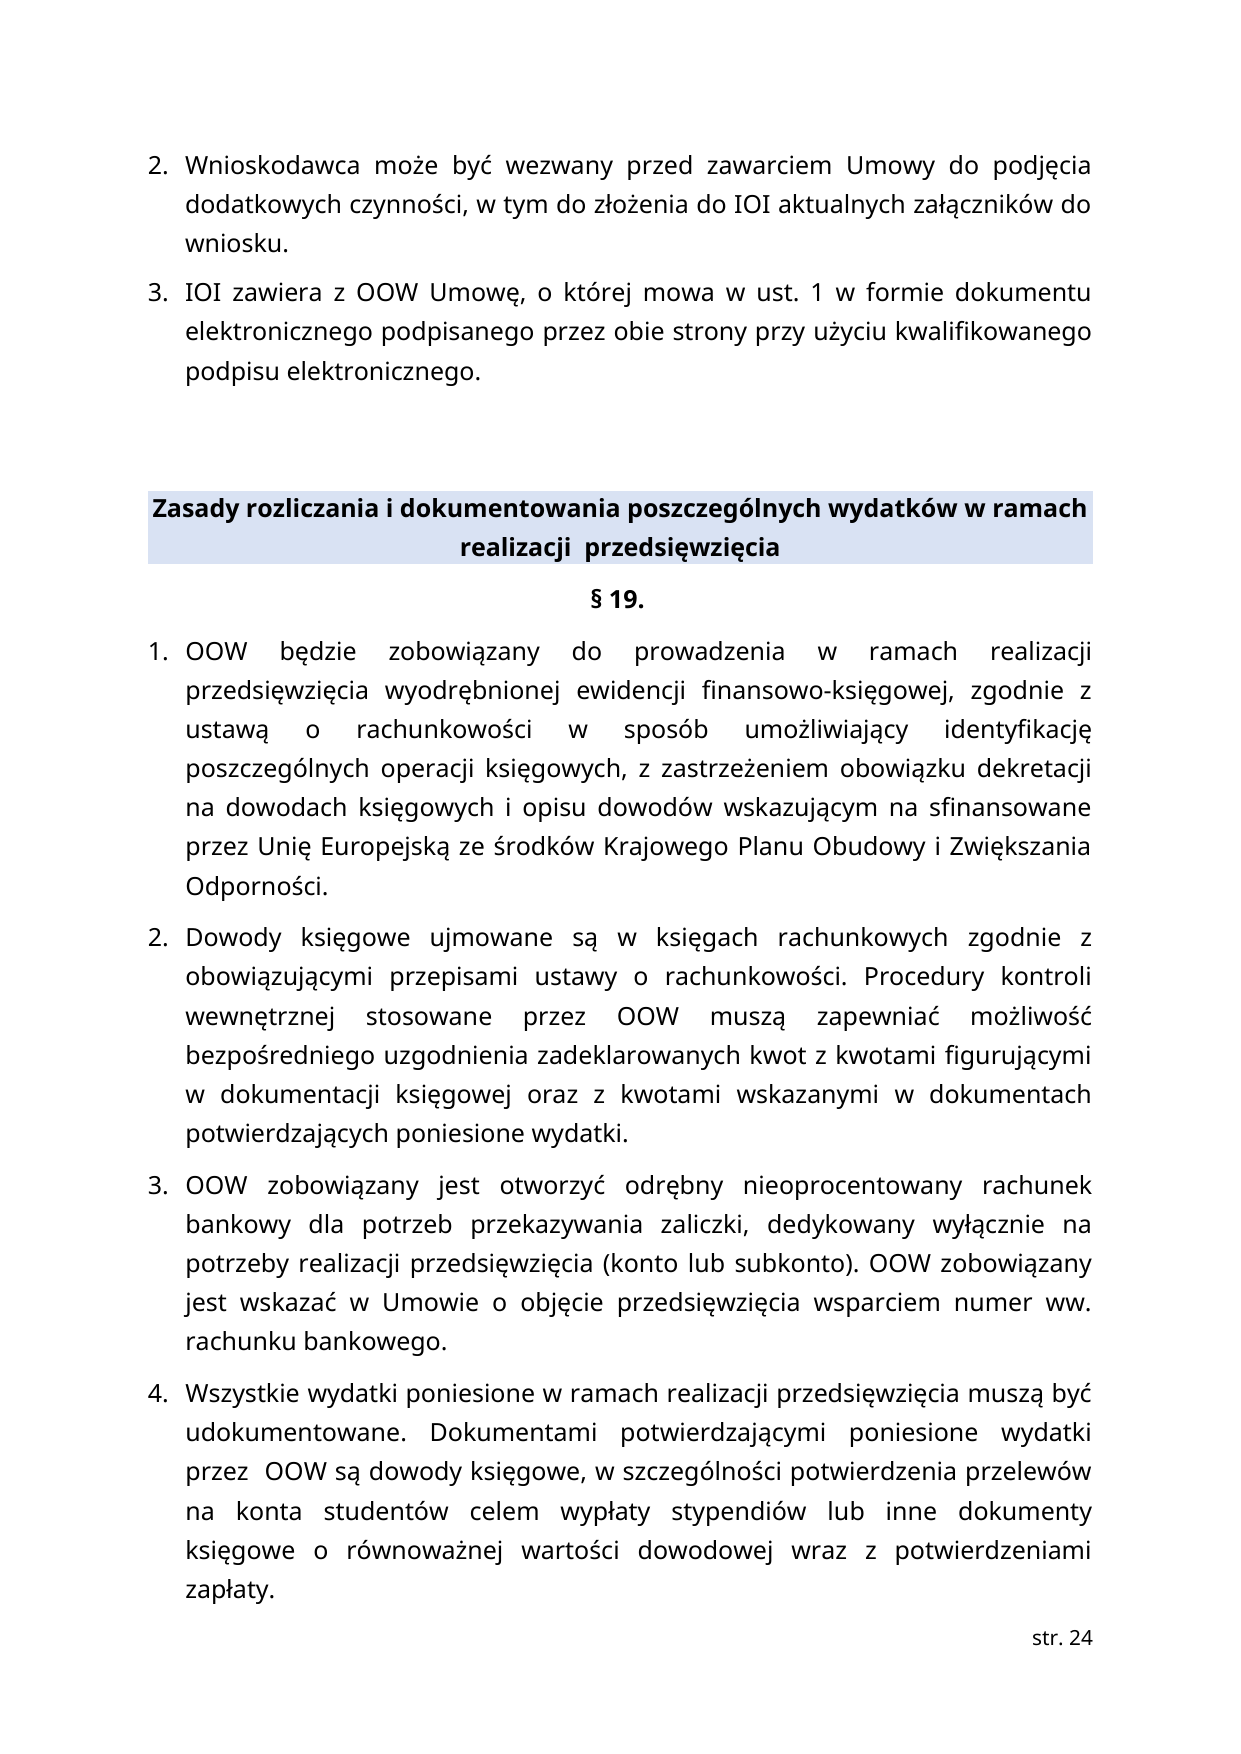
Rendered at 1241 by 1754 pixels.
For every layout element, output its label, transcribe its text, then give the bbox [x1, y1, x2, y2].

subtitle Zasady rozliczania i dokumentowania poszczególnych wydatków w ramach realizacji przedsięwzięcia [148, 669, 1093, 743]
list OOW zobowiązany jest otworzyć odrębny nieoprocentowany rachunek bankowy dla potrzeb przekazywania zaliczki, dedykowany wyłącznie na potrzeby realizacji przedsięwzięcia (konto lub subkonto). OOW zobowiązany jest wskazać w Umowie o objęcie przedsięwzięcia wsparciem numer ww. rachunku bankowego. [148, 1346, 1093, 1537]
subtitle Zawarcie Umowy o objęcie przedsięwzięcia wsparciem [148, 148, 1093, 182]
list Wzór Umowy o objęcie przedsięwzięcia wsparciem stanowi załącznik nr 5 do Regulaminu. [148, 238, 1093, 312]
list OOW będzie zobowiązany do prowadzenia w ramach realizacji przedsięwzięcia wyodrębnionej ewidencji finansowo-księgowej, zgodnie z ustawą o rachunkowości w sposób umożliwiający identyfikację poszczególnych operacji księgowych, z zastrzeżeniem obowiązku dekretacji na dowodach księgowych i opisu dowodów wskazującym na sfinansowane przez Unię Europejską ze środków Krajowego Planu Obudowy i Zwiększania Odporności. [148, 812, 1093, 1081]
list IOI zawiera z OOW Umowę, o której mowa w ust. 1 w formie dokumentu elektronicznego podpisanego przez obie strony przy użyciu kwalifikowanego podpisu elektronicznego. [148, 454, 1093, 566]
list Dowody księgowe ujmowane są w księgach rachunkowych zgodnie z obowiązującymi przepisami ustawy o rachunkowości. Procedury kontroli wewnętrznej stosowane przez OOW muszą zapewniać możliwość bezpośredniego uzgodnienia zadeklarowanych kwot z kwotami figurującymi w dokumentacji księgowej oraz z kwotami wskazanymi w dokumentach potwierdzających poniesione wydatki. [148, 1099, 1093, 1329]
list Wnioskodawca może być wezwany przed zawarciem Umowy do podjęcia dodatkowych czynności, w tym do złożenia do IOI aktualnych załączników do wniosku. [148, 327, 1093, 439]
list § 19. [554, 760, 1093, 794]
list § 18. [554, 199, 1093, 233]
